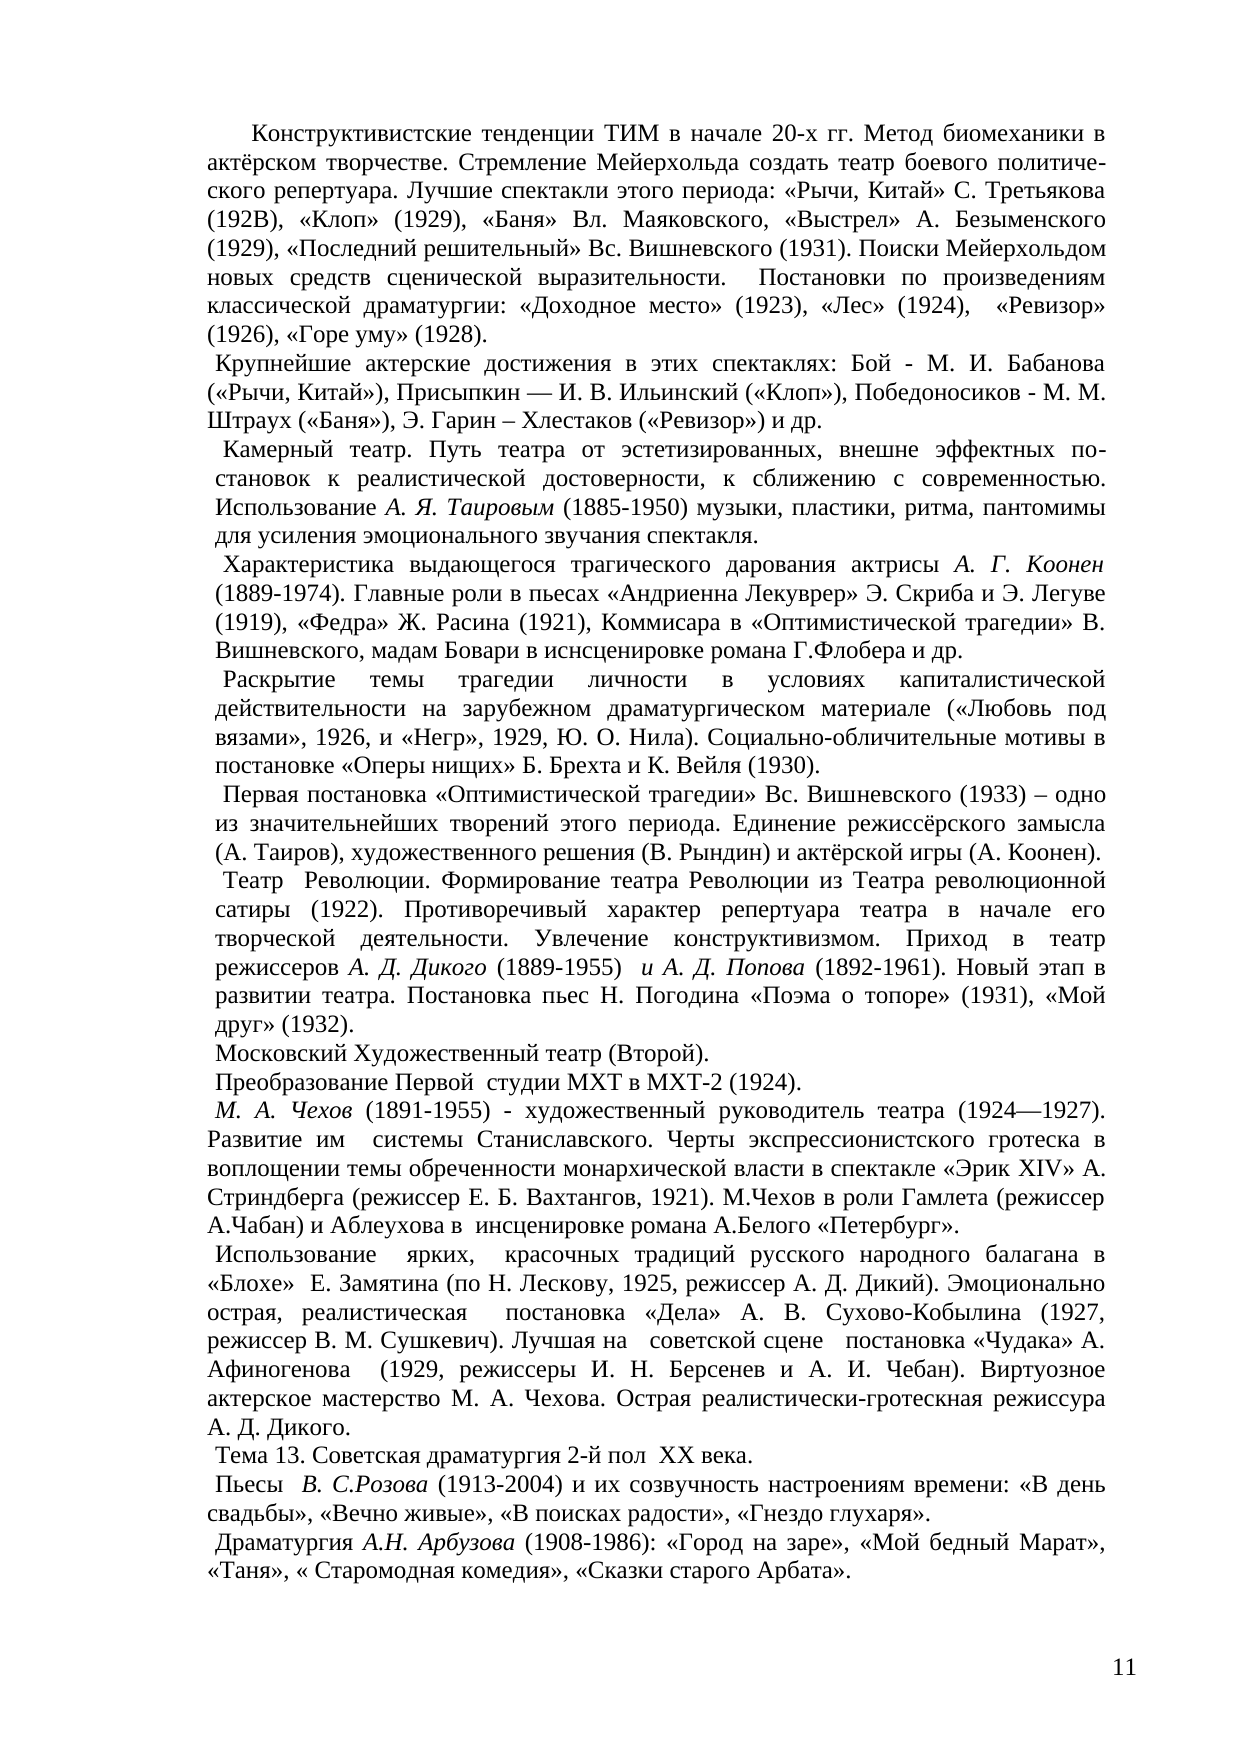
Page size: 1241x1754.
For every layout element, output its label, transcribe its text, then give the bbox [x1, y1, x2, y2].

text Конструктивистские тенденции ТИМ в начале 20-х гг. Метод биомеханики в актёрском творчестве. Стремление Мейерхольда создать театр боевого политического репертуара. Лучшие спектакли этого периода: «Рычи, Китай» С. Третьякова (192В), «Клоп» (1929), «Баня» Вл. Маяковского, «Выстрел» А. Безыменского (1929), «Последний решительный» Вс. Вишневского (1931). Поиски Мейерхольдом новых средств сценической выразительности. Постановки по произведениям классической драматургии: «Доходное место» (1923), «Лес» (1924), «Ревизор» (1926), «Горе уму» (1928). [207, 118, 1106, 348]
text Тема 13. Советская драматургия 2-й пол ХХ века. [207, 1441, 1106, 1469]
text Использование ярких, красочных традиций русского народного балагана в «Блохе» Е. Замятина (по Н. Лескову, 1925, режиссер А. Д. Дикий). Эмоционально острая, реалистическая постановка «Дела» А. В. Сухово-Кобылина (1927, режиссер В. М. Сушкевич). Лучшая на советской сцене постановка «Чудака» А. Афиногенова (1929, режиссеры И. Н. Берсенев и А. И. Чебан). Виртуозное актерское мастерство М. А. Чехова. Острая реалистически-гротескная режиссура А. Д. Дикого. [207, 1239, 1106, 1441]
text М. А. Чехов (1891-1955) - художественный руководитель театра (1924—1927). Развитие им системы Станиславского. Черты экспрессионистского гротеска в воплощении темы обреченности монархической власти в спектакле «Эрик XIV» А. Стриндберга (режиссер Е. Б. Вахтангов, 1921). М.Чехов в роли Гамлета (режиссер А.Чабан) и Аблеухова в инсценировке романа А.Белого «Петербург». [207, 1096, 1106, 1239]
text Театр Революции. Формирование театра Революции из Театра революционной сатиры (1922). Противоречивый характер репертуара театра в начале его творческой деятельности. Увлечение конструктивизмом. Приход в театр режиссеров А. Д. Дикого (1889-1955) и А. Д. Попова (1892-1961). Новый этап в развитии театра. Постановка пьес Н. Погодина «Поэма о топоре» (1931), «Мой друг» (1932). [215, 866, 1106, 1038]
text Характеристика выдающегося трагического дарования актрисы А. Г. Коонен (1889-1974). Главные роли в пьесах «Андриенна Лекуврер» Э. Скриба и Э. Легуве (1919), «Федра» Ж. Расина (1921), Коммисара в «Оптимистической трагедии» В. Вишневского, мадам Бовари в иснсценировке романа Г.Флобера и др. [215, 549, 1106, 664]
text Преобразование Первой студии МХТ в МХТ-2 (1924). [207, 1067, 1106, 1096]
text Крупнейшие актерские достижения в этих спектаклях: Бой - М. И. Бабанова («Рычи, Китай»), Присыпкин — И. В. Ильинский («Клоп»), Победоносиков - М. М. Штраух («Баня»), Э. Гарин – Хлестаков («Ревизор») и др. [207, 348, 1106, 434]
text Пьесы В. С.Розова (1913-2004) и их созвучность настроениям времени: «В день свадьбы», «Вечно живые», «В поисках радости», «Гнездо глухаря». [207, 1469, 1106, 1527]
text Раскрытие темы трагедии личности в условиях капиталистической действительности на зарубежном драматургическом материале («Любовь под вязами», 1926, и «Негр», 1929, Ю. О. Нила). Социально-обличительные мотивы в постановке «Оперы нищих» Б. Брехта и К. Вейля (1930). [215, 664, 1106, 779]
text Первая постановка «Оптимистической трагедии» Вс. Вишневского (1933) – одно из значительнейших творений этого периода. Единение режиссёрского замысла (А. Таиров), художественного решения (В. Рындин) и актёрской игры (А. Коонен). [215, 779, 1106, 866]
text Камерный театр. Путь театра от эстетизированных, внешне эффектных постановок к реалистической достоверности, к сближению с современностью. Использование А. Я. Таировым (1885-1950) музыки, пластики, ритма, пантомимы для усиления эмоционального звучания спектакля. [215, 434, 1106, 549]
text Московский Художественный театр (Второй). [207, 1038, 1106, 1067]
text Драматургия А.Н. Арбузова (1908-1986): «Город на заре», «Мой бедный Марат», «Таня», « Старомодная комедия», «Сказки старого Арбата». [207, 1527, 1106, 1584]
